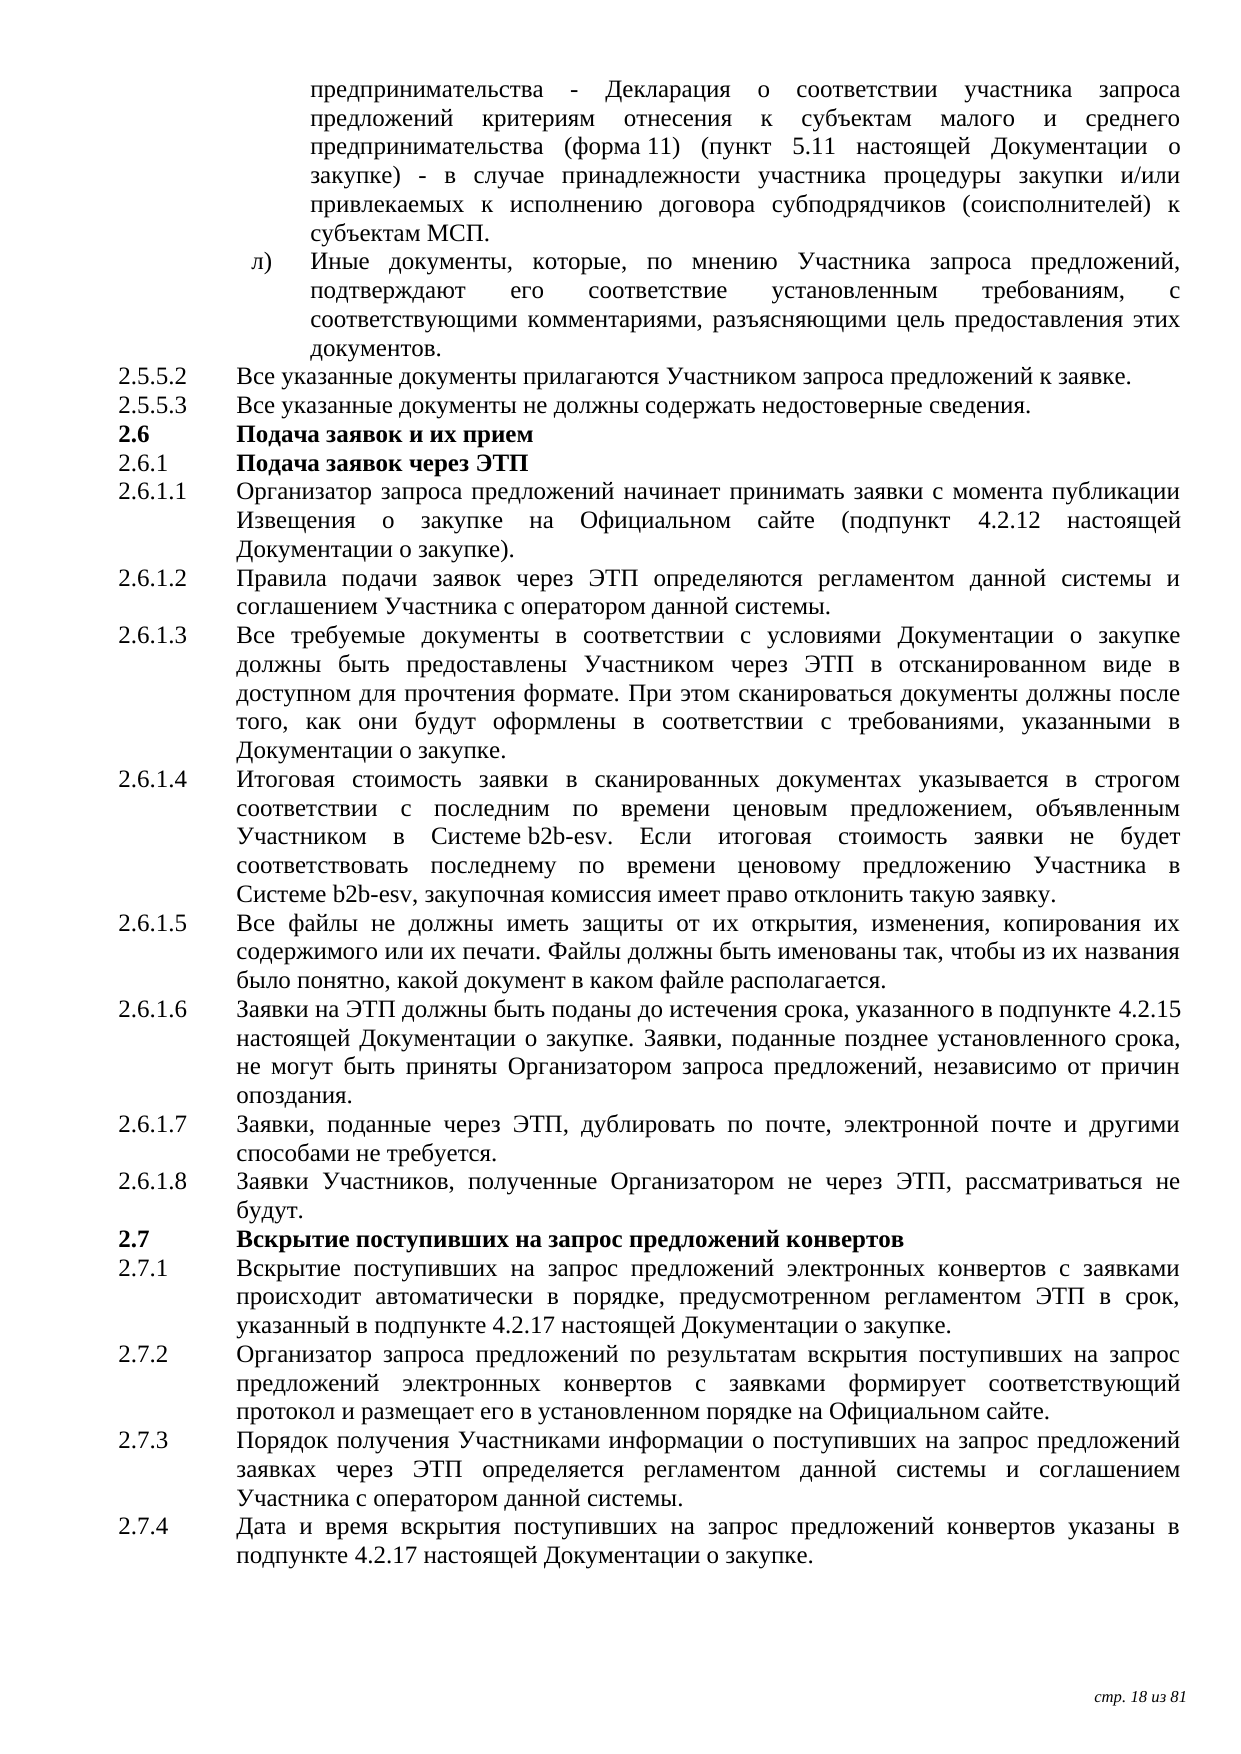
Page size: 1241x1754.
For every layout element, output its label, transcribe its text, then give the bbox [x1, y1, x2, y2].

text Итоговая стоимость заявки в сканированных документах указывается в строгом соответствии с последним по времени ценовым предложением, объявленным Участником в Системе b2b-esv. Если итоговая стоимость заявки не будет соответствовать последнему по времени ценовому предложению Участника в Системе b2b-esv, закупочная комиссия имеет право отклонить такую заявку. [118, 764, 1181, 908]
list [251, 74, 1181, 246]
list Все требуемые документы в соответствии с условиями Документации о закупке должны быть предоставлены Участником через ЭТП в отсканированном виде в доступном для прочтения формате. При этом сканироваться документы должны после того, как они будут оформлены в соответствии с требованиями, указанными в Документации о закупке. [118, 620, 1181, 764]
list Подача заявок через ЭТП [118, 448, 1181, 476]
list Заявки Участников, полученные Организатором не через ЭТП, рассматриваться не будут. [118, 1166, 1181, 1224]
list Иные документы, которые, по мнению Участника запроса предложений, подтверждают его соответствие установленным требованиям, с соответствующими комментариями, разъясняющими цель предоставления этих документов. [251, 246, 1181, 361]
list Заявки на ЭТП должны быть поданы до истечения срока, указанного в подпункте 4.2.15 настоящей Документации о закупке. Заявки, поданные позднее установленного срока, не могут быть приняты Организатором запроса предложений, независимо от причин опоздания. [118, 994, 1181, 1109]
subtitle Вскрытие поступивших на запрос предложений конвертов [118, 1224, 1181, 1253]
list Организатор запроса предложений начинает принимать заявки с момента публикации Извещения о закупке на Официальном сайте (подпункт 4.2.12 настоящей Документации о закупке). [118, 476, 1181, 563]
list Все указанные документы прилагаются Участником запроса предложений к заявке. [118, 361, 1181, 390]
list Порядок получения Участниками информации о поступивших на запрос предложений заявках через ЭТП определяется регламентом данной системы и соглашением Участника с оператором данной системы. [118, 1425, 1181, 1511]
list Все файлы не должны иметь защиты от их открытия, изменения, копирования их содержимого или их печати. Файлы должны быть именованы так, чтобы из их названия было понятно, какой документ в каком файле располагается. [118, 908, 1181, 994]
list Все указанные документы не должны содержать недостоверные сведения. [118, 390, 1181, 419]
list Организатор запроса предложений по результатам вскрытия поступивших на запрос предложений электронных конвертов с заявками формирует соответствующий протокол и размещает его в установленном порядке на Официальном сайте. [118, 1339, 1181, 1425]
list Правила подачи заявок через ЭТП определяются регламентом данной системы и соглашением Участника с оператором данной системы. [118, 563, 1181, 620]
list Заявки, поданные через ЭТП, дублировать по почте, электронной почте и другими способами не требуется. [118, 1109, 1181, 1166]
list Дата и время вскрытия поступивших на запрос предложений конвертов указаны в подпункте 4.2.17 настоящей Документации о закупке. [118, 1511, 1181, 1569]
list Вскрытие поступивших на запрос предложений электронных конвертов с заявками происходит автоматически в порядке, предусмотренном регламентом ЭТП в срок, указанный в подпункте 4.2.17 настоящей Документации о закупке. [118, 1253, 1181, 1339]
subtitle Подача заявок и их прием [118, 419, 1181, 448]
